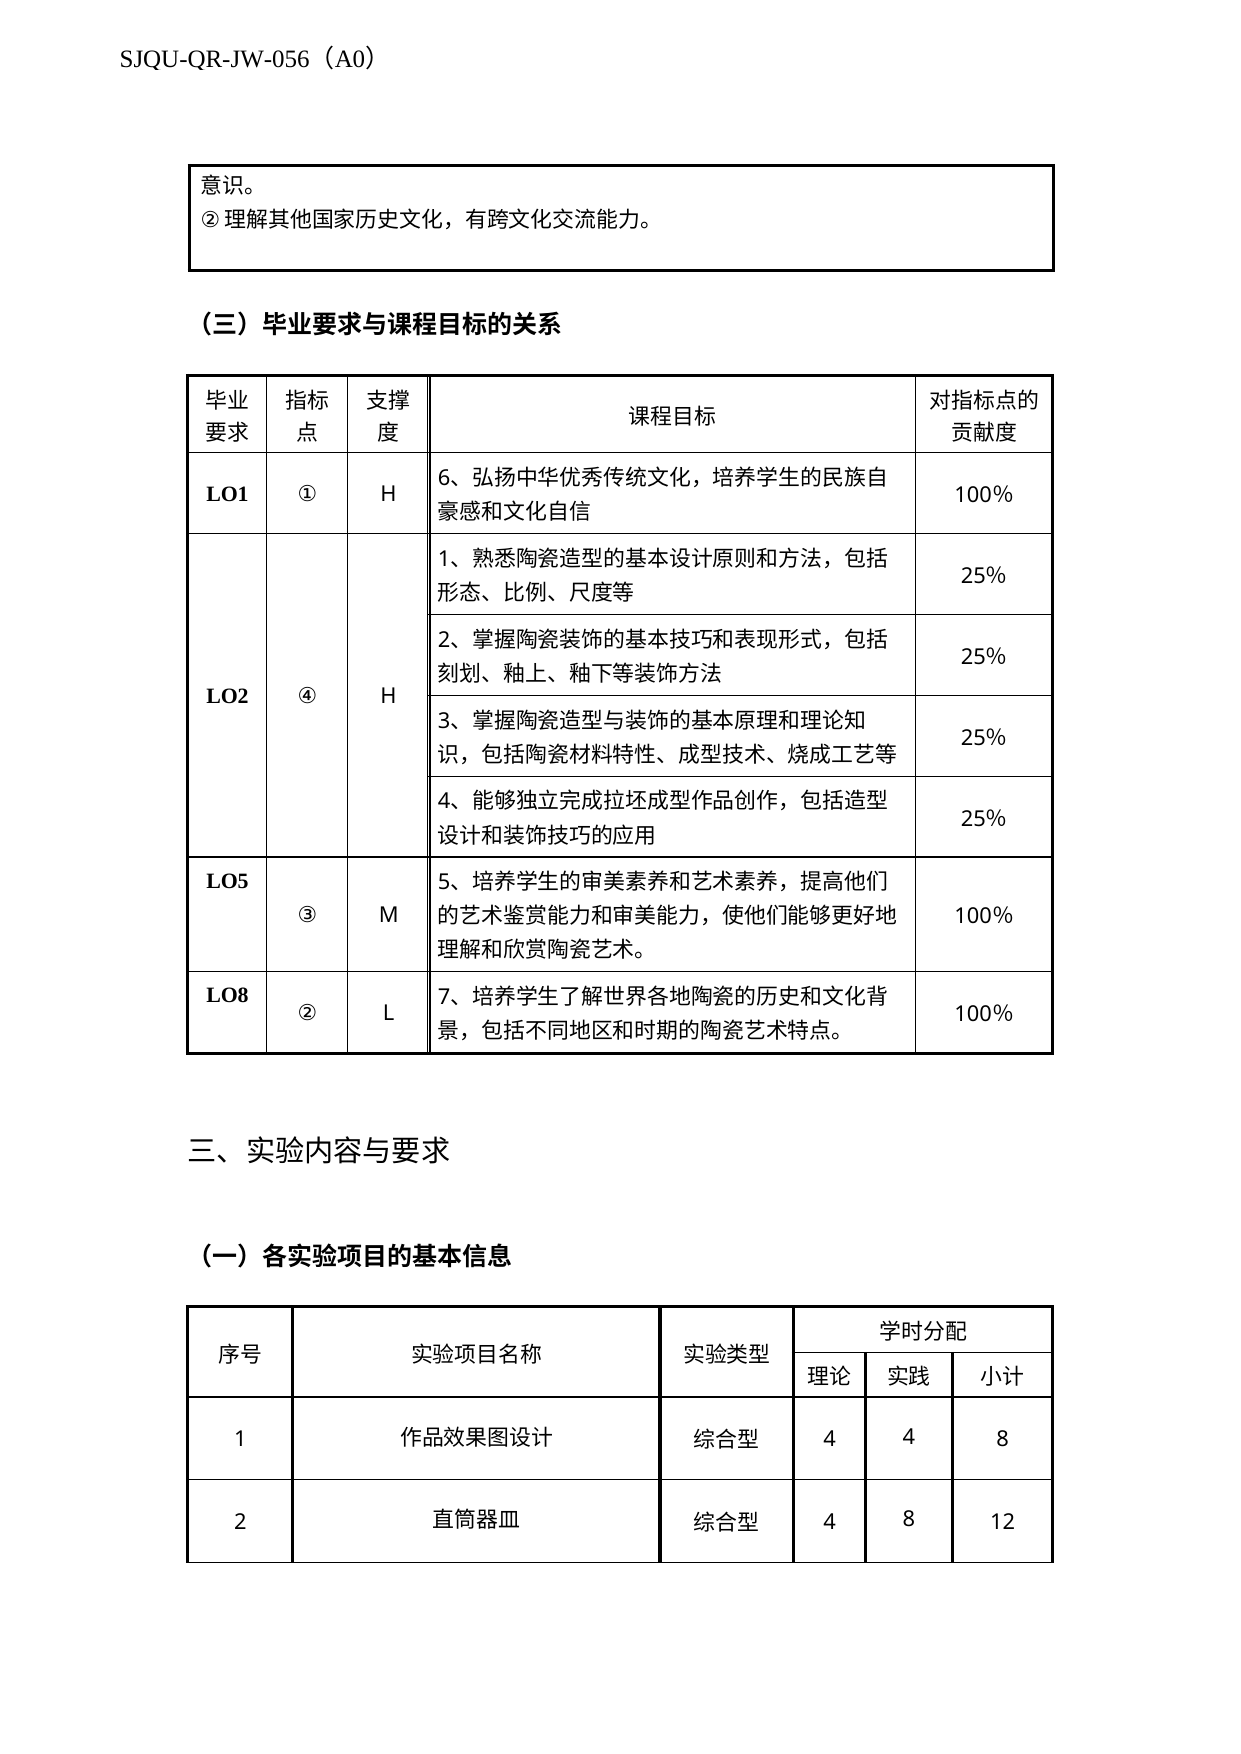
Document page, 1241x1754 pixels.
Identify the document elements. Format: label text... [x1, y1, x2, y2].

table_cell 6、弘扬中华优秀传统文化，培养学生的民族自豪感和文化自信 [431, 453, 915, 533]
table_cell 2、掌握陶瓷装饰的基本技巧和表现形式，包括刻划、釉上、釉下等装饰方法 [431, 615, 915, 695]
table_cell 4 [795, 1480, 864, 1562]
table_header 对指标点的贡献度 [916, 377, 1051, 452]
table_cell 100％ [916, 858, 1051, 971]
text （三）毕业要求与课程目标的关系 [187, 289, 1053, 357]
table_cell 25％ [916, 534, 1051, 614]
table_header 实验项目名称 [294, 1308, 658, 1396]
table_cell ① [267, 453, 347, 533]
table_cell 25％ [916, 777, 1051, 856]
table_cell LO2 [189, 534, 266, 856]
text 三、实验内容与要求 [187, 1114, 1053, 1182]
table_cell 2 [189, 1480, 291, 1562]
table_cell 8 [954, 1398, 1051, 1479]
table_header 实验类型 [662, 1308, 792, 1396]
table_cell 1 [189, 1398, 291, 1479]
table_cell 小计 [954, 1353, 1051, 1396]
table_cell M [348, 858, 427, 971]
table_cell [191, 167, 1052, 269]
table_cell 5、培养学生的审美素养和艺术素养，提高他们的艺术鉴赏能力和审美能力，使他们能够更好地理解和欣赏陶瓷艺术。 [431, 858, 915, 971]
table_header 序号 [189, 1308, 291, 1396]
table_cell 1、熟悉陶瓷造型的基本设计原则和方法，包括形态、比例、尺度等 [431, 534, 915, 614]
table_cell 4 [867, 1398, 951, 1479]
table_cell 8 [867, 1480, 951, 1562]
table_cell 3、掌握陶瓷造型与装饰的基本原理和理论知识，包括陶瓷材料特性、成型技术、烧成工艺等 [431, 696, 915, 776]
table_cell ③ [267, 858, 347, 971]
table_cell H [348, 534, 427, 856]
table_cell 综合型 [662, 1398, 792, 1479]
table_cell LO5 [189, 858, 266, 971]
table_cell 100％ [916, 972, 1051, 1052]
table_cell 25％ [916, 696, 1051, 776]
table_cell 7、培养学生了解世界各地陶瓷的历史和文化背景，包括不同地区和时期的陶瓷艺术特点。 [431, 972, 915, 1052]
table_cell 4 [795, 1398, 864, 1479]
table_cell 25％ [916, 615, 1051, 695]
table_header 支撑度 [348, 377, 427, 452]
text （一）各实验项目的基本信息 [187, 1220, 1053, 1288]
table_cell ④ [267, 534, 347, 856]
table_cell 实践 [867, 1353, 951, 1396]
table_header 指标点 [267, 377, 347, 452]
table_cell 综合型 [662, 1480, 792, 1562]
table_cell 作品效果图设计 [294, 1398, 658, 1479]
table_cell 理论 [795, 1353, 864, 1396]
table_cell 4、能够独立完成拉坯成型作品创作，包括造型设计和装饰技巧的应用 [431, 777, 915, 856]
table_cell 直筒器皿 [294, 1480, 658, 1562]
table_cell LO1 [189, 453, 266, 533]
table_cell L [348, 972, 427, 1052]
table_cell 12 [954, 1480, 1051, 1562]
table_header 课程目标 [431, 377, 915, 452]
table_cell ② [267, 972, 347, 1052]
table_cell H [348, 453, 427, 533]
table_cell 100％ [916, 453, 1051, 533]
table_header 毕业要求 [189, 377, 266, 452]
table_cell LO8 [189, 972, 266, 1052]
table_header 学时分配 [795, 1308, 1051, 1352]
